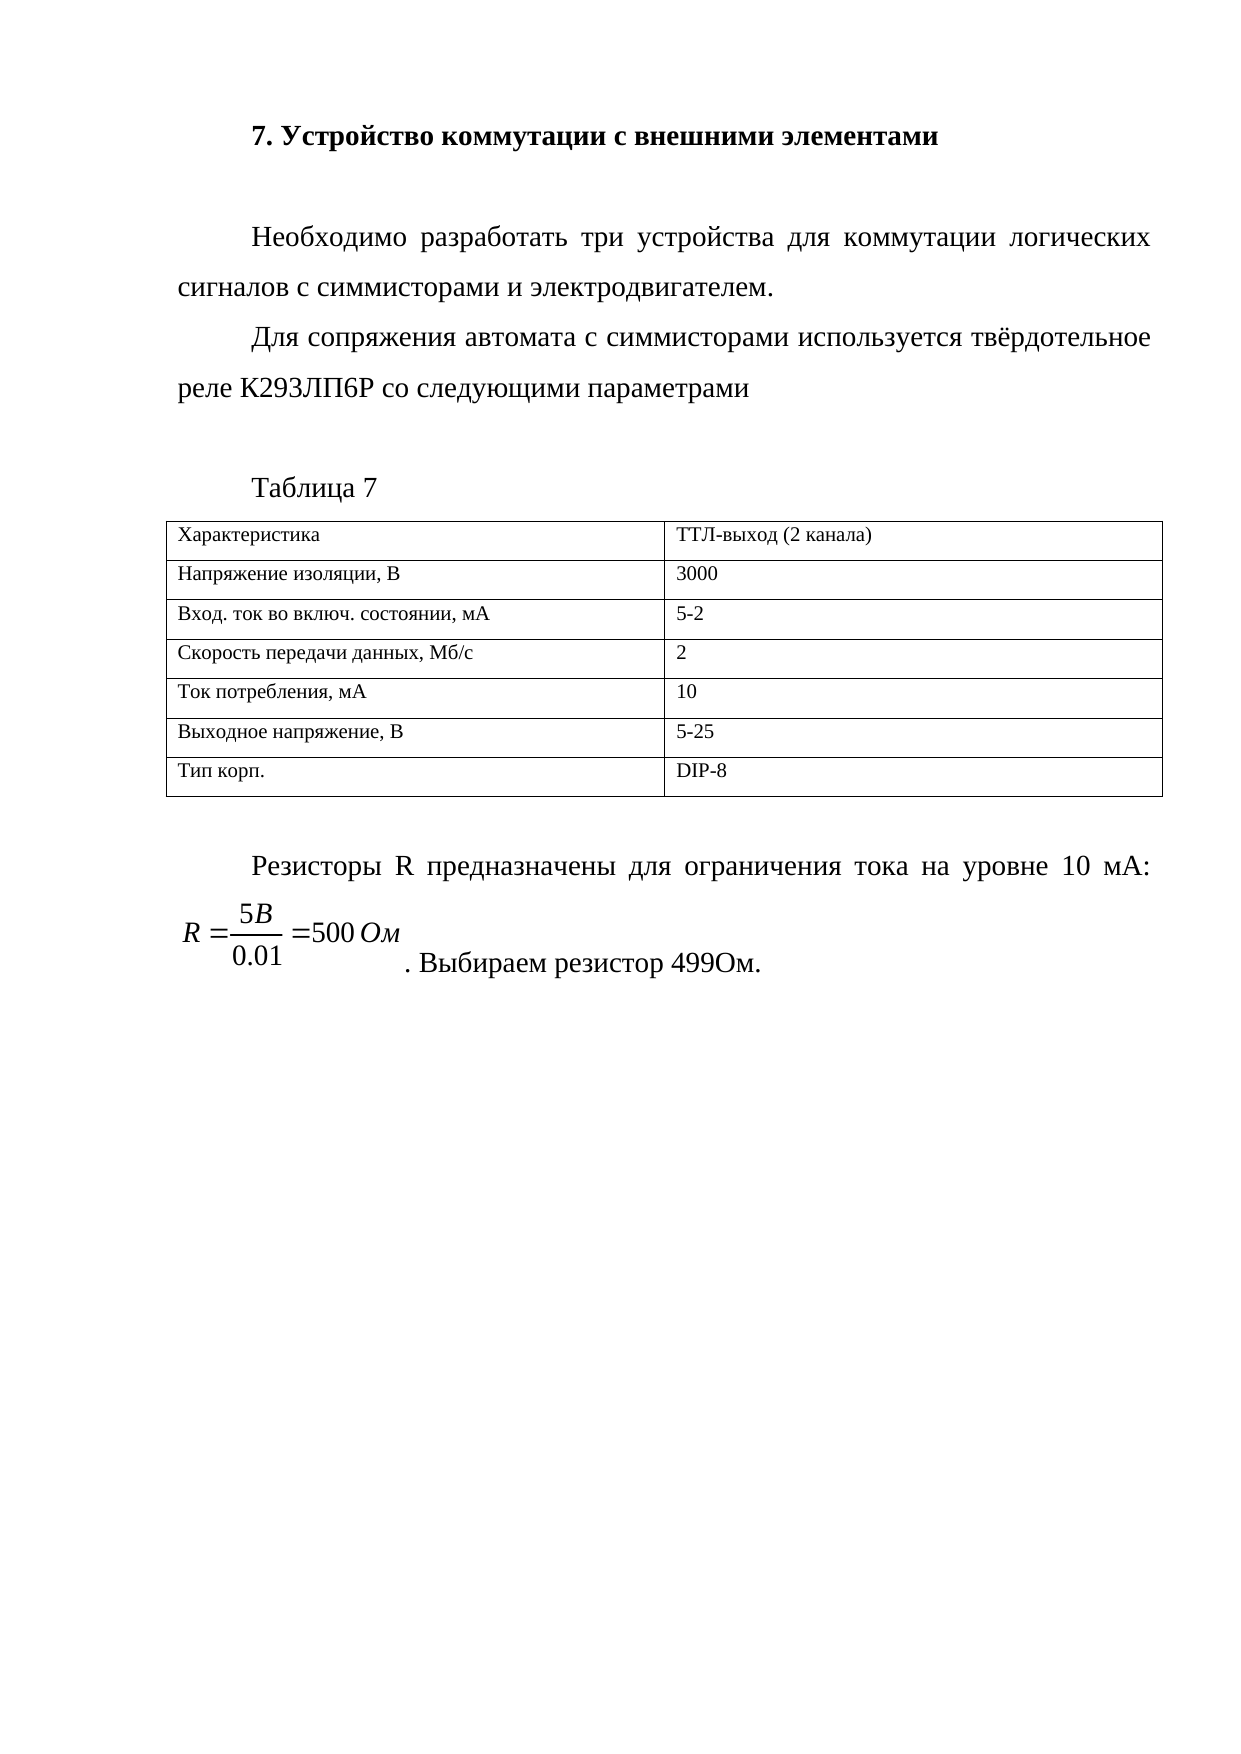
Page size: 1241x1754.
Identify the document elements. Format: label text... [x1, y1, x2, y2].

table_cell 5-25 [665, 719, 1162, 757]
table_cell Тип корп. [167, 758, 664, 796]
table_header Характеристика [167, 522, 664, 560]
text 7. Устройство коммутации с внешними элементами [177, 118, 1152, 152]
table_cell Ток потребления, мА [167, 679, 664, 717]
table_cell Выходное напряжение, В [167, 719, 664, 757]
table_cell 3000 [665, 561, 1162, 599]
table_cell 10 [665, 679, 1162, 717]
text Для сопряжения автомата с симмисторами используется твёрдотельное реле К293ЛП6Р со следующими параметрами [177, 319, 1152, 403]
text Необходимо разработать три устройства для коммутации логических сигналов с симмисторами и электродвигателем. [177, 219, 1152, 303]
table_cell Скорость передачи данных, Мб/с [167, 640, 664, 678]
text Резисторы R предназначены для ограничения тока на уровне 10 мА: . Выбираем резистор 499Ом. [177, 848, 1152, 978]
table_cell 5-2 [665, 600, 1162, 639]
table_cell Напряжение изоляции, В [167, 561, 664, 599]
text Таблица 7 [177, 470, 1152, 504]
table_cell Вход. ток во включ. состоянии, мА [167, 600, 664, 639]
table_cell DIP-8 [665, 758, 1162, 796]
table_cell 2 [665, 640, 1162, 678]
table_header ТТЛ-выход (2 канала) [665, 522, 1162, 560]
